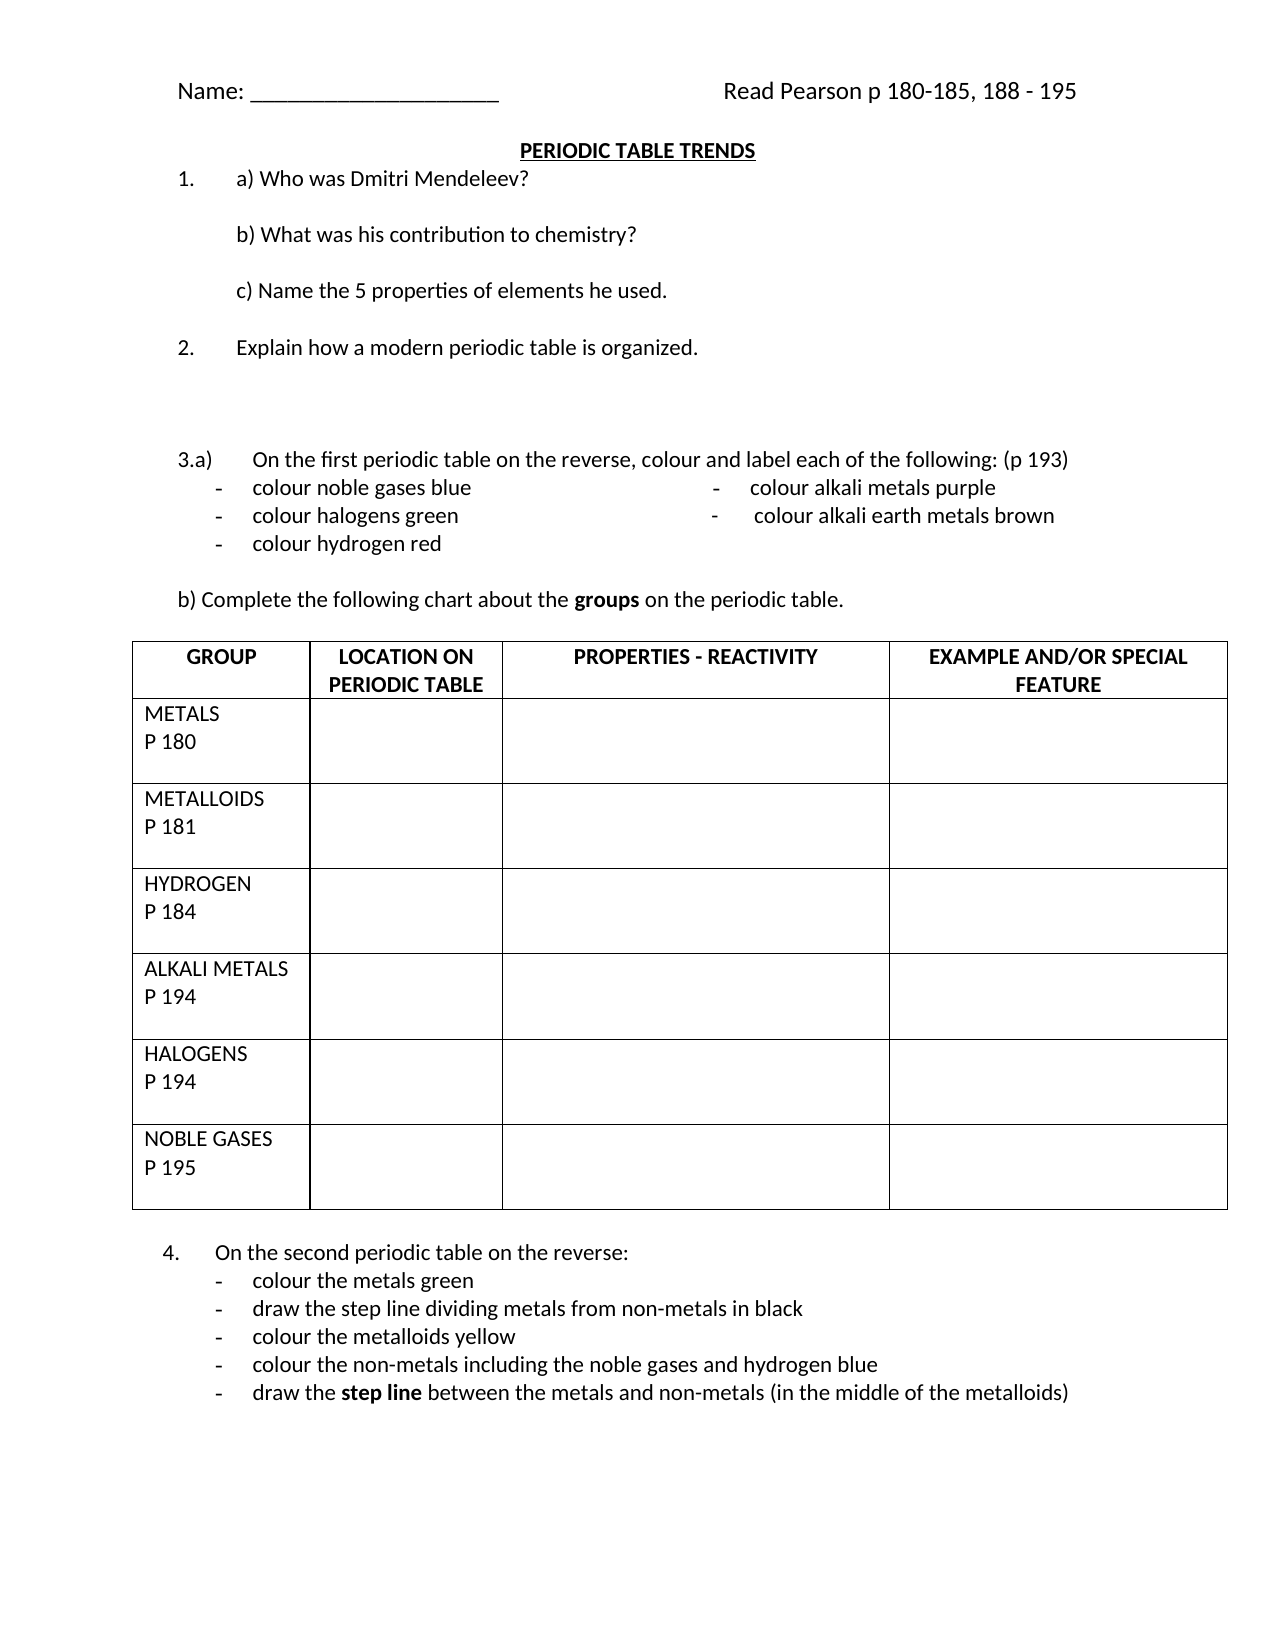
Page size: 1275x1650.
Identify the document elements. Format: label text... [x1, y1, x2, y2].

table_cell HALOGENS P 194 [133, 1040, 309, 1123]
table_cell ALKALI METALS P 194 [133, 954, 309, 1038]
list colour the non-metals including the noble gases and hydrogen blue [215, 1350, 1098, 1378]
text 3.a) On the first periodic table on the reverse, colour and label each of the following: (p 193) [177, 445, 1098, 473]
list draw the step line between the metals and non-metals (in the middle of the metalloids) [215, 1378, 1098, 1406]
table_cell [311, 699, 502, 783]
list colour the metals green [215, 1266, 1098, 1294]
list colour the metalloids yellow [215, 1322, 1098, 1350]
table_cell [311, 954, 502, 1038]
text b) Complete the following chart about the groups on the periodic table. [177, 585, 1098, 613]
table_cell [503, 784, 889, 868]
table_cell NOBLE GASES P 195 [133, 1125, 309, 1209]
list Explain how a modern periodic table is organized. [177, 333, 1098, 361]
text 4. On the second periodic table on the reverse: [162, 1238, 1098, 1266]
table_cell [503, 1125, 889, 1209]
table_header PROPERTIES - REACTIVITY [503, 642, 889, 698]
list colour hydrogen red [215, 529, 600, 557]
table_cell [503, 699, 889, 783]
table_cell [890, 784, 1227, 868]
table_cell [503, 954, 889, 1038]
table_cell [890, 1040, 1227, 1123]
table_cell METALS P 180 [133, 699, 309, 783]
table_cell [311, 784, 502, 868]
table_cell [890, 699, 1227, 783]
list a) Who was Dmitri Mendeleev? b) What was his contribution to chemistry? c) Name the 5 properties of elements he used. [177, 164, 1098, 333]
table_cell [890, 869, 1227, 953]
table_cell METALLOIDS P 181 [133, 784, 309, 868]
table_cell HYDROGEN P 184 [133, 869, 309, 953]
table_cell [503, 869, 889, 953]
table_cell [311, 1040, 502, 1123]
table_header EXAMPLE AND/OR SPECIAL FEATURE [890, 642, 1227, 698]
table_header GROUP [133, 642, 309, 698]
list colour alkali metals purple [712, 473, 1098, 501]
table_cell [890, 1125, 1227, 1209]
list draw the step line dividing metals from non-metals in black [215, 1294, 1098, 1322]
list colour noble gases blue [215, 473, 600, 501]
table_cell [311, 1125, 502, 1209]
list colour halogens green [215, 501, 600, 529]
text - colour alkali earth metals brown [675, 501, 1098, 529]
title PERIODIC TABLE TRENDS [177, 136, 1098, 164]
table_cell [890, 954, 1227, 1038]
table_cell [503, 1040, 889, 1123]
table_header LOCATION ON PERIODIC TABLE [311, 642, 502, 698]
table_cell [311, 869, 502, 953]
